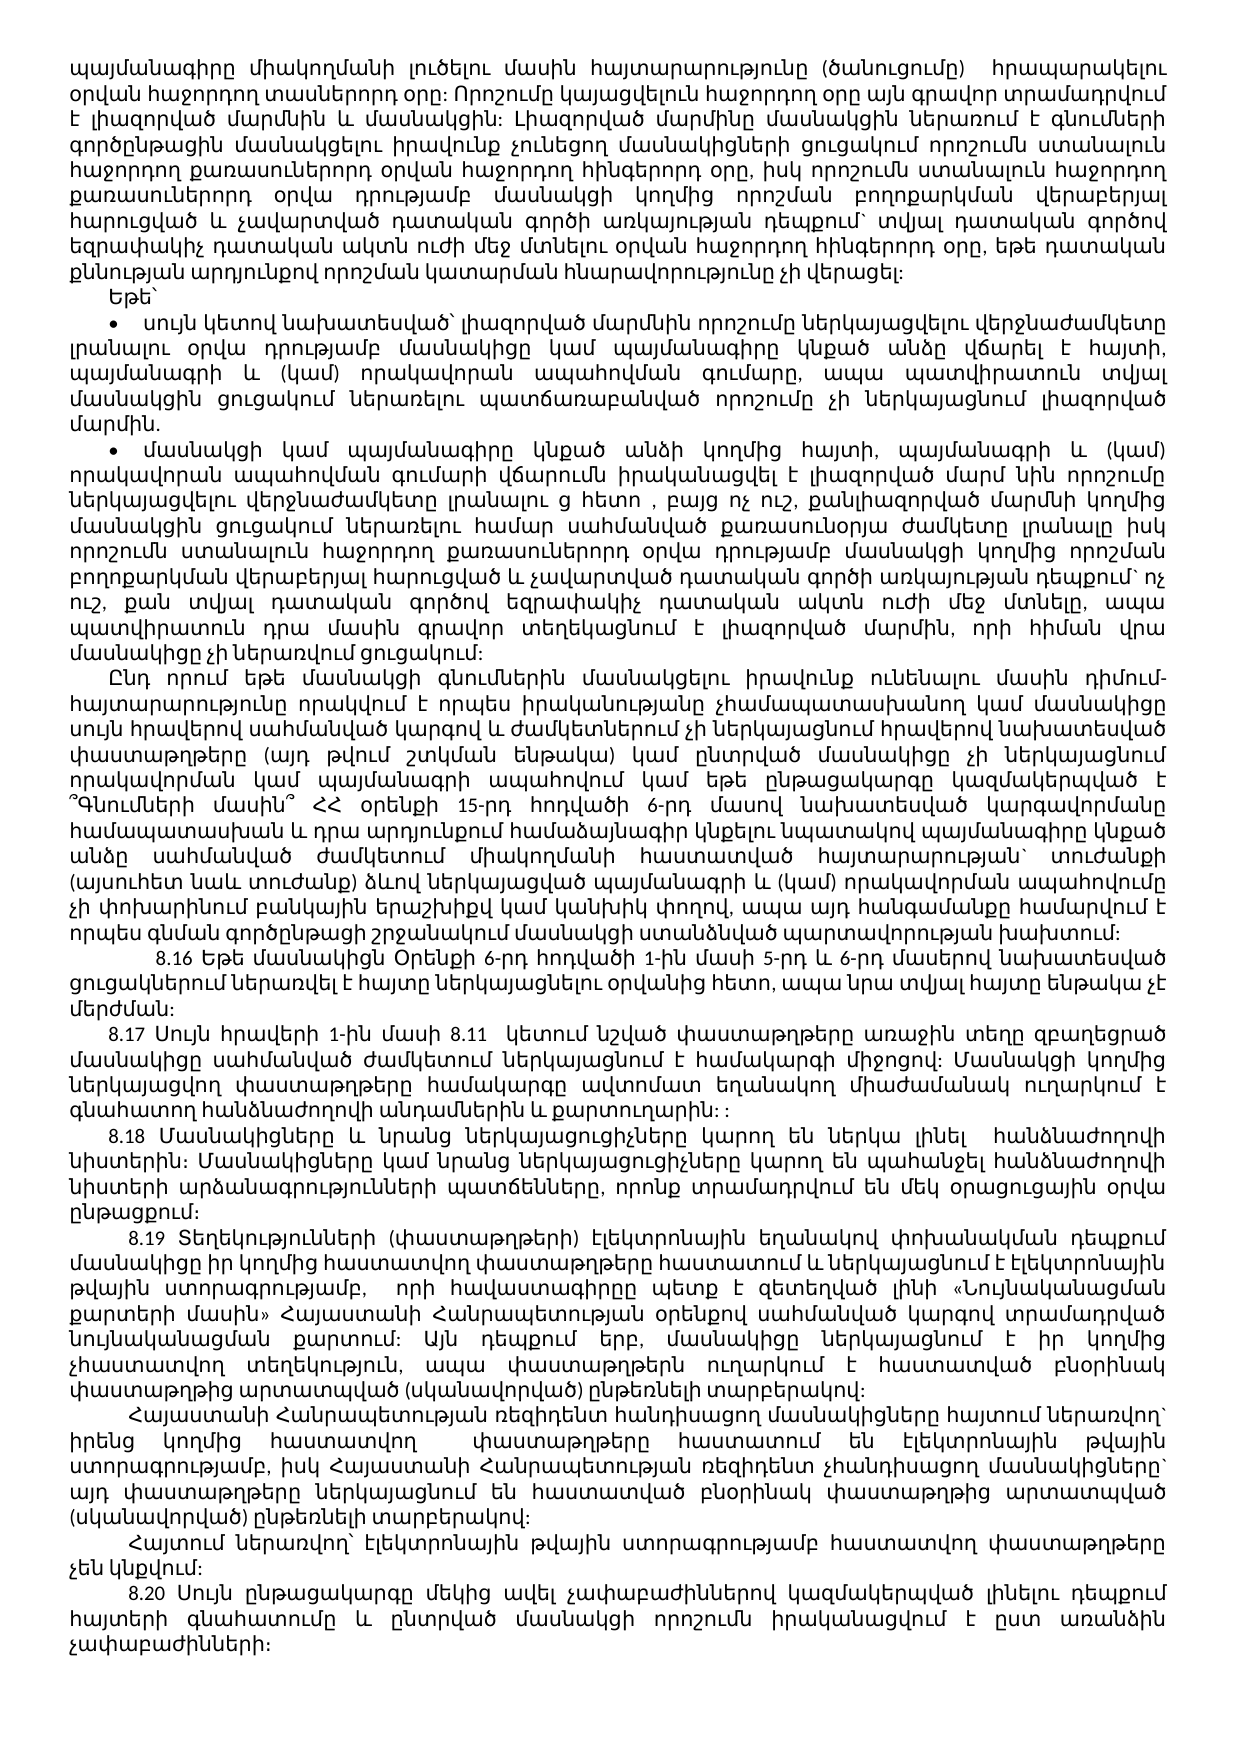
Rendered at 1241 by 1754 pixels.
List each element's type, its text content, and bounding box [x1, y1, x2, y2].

text 8.16 Եթե մասնակիցն Օրենքի 6-րդ հոդվածի 1-ին մասի 5-րդ և 6-րդ մասերով նախատեսված ցուցակներում ներառվել է հայտը ներկայացնելու օրվանից հետո, ապա նրա տվյալ հայտը ենթակա չէ մերժման: [69, 945, 1167, 1021]
text Եթե՝ [69, 284, 1167, 310]
text 8.20 Սույն ընթացակարգը մեկից ավել չափաբաժիններով կազմակերպված լինելու դեպքում հայտերի գնահատումը և ընտրված մասնակցի որոշումն իրականացվում է ըստ առանձին չափաբաժինների։ [69, 1581, 1167, 1657]
text 8.17 Սույն հրավերի 1-ին մասի 8.11 կետում նշված փաստաթղթերը առաջին տեղը զբաղեցրած մասնակիցը սահմանված ժամկետում ներկայացնում է համակարգի միջոցով: Մասնակցի կողմից ներկայացվող փաստաթղթերը համակարգը ավտոմատ եղանակող միաժամանակ ուղարկում է գնահատող հանձնաժողովի անդամներին և քարտուղարին: : [69, 1021, 1167, 1123]
text 8.18 Մասնակիցները և նրանց ներկայացուցիչները կարող են ներկա լինել հանձնաժողովի նիստերին։ Մասնակիցները կամ նրանց ներկայացուցիչները կարող են պահանջել հանձնաժողովի նիստերի արձանագրությունների պատճենները, որոնք տրամադրվում են մեկ օրացուցային օրվա ընթացքում։ [69, 1123, 1167, 1225]
text • մասնակցի կամ պայմանագիրը կնքած անձի կողմից հայտի, պայմանագրի և (կամ) որակավորան ապահովման գումարի վճարումն իրականացվել է լիազորված մարմ նին որոշումը ներկայացվելու վերջնաժամկետը լրանալու ց հետո , բայց ոչ ուշ, քանլիազորված մարմնի կողմից մասնակցին ցուցակում ներառելու համար սահմանված քառասունօրյա ժամկետը լրանալը իսկ որոշումն ստանալուն հաջորդող քառասուներորդ օրվա դրությամբ մասնակցի կողմից որոշման բողոքարկման վերաբերյալ հարուցված և չավարտված դատական գործի առկայության դեպքում` ոչ ուշ, քան տվյալ դատական գործով եզրափակիչ դատական ակտն ուժի մեջ մտնելը, ապա պատվիրատուն դրա մասին գրավոր տեղեկացնում է լիազորված մարմին, որի հիման վրա մասնակիցը չի ներառվում ցուցակում: [69, 437, 1167, 666]
text 8.19 Տեղեկությունների (փաստաթղթերի) էլեկտրոնային եղանակով փոխանակման դեպքում մասնակիցը իր կողմից հաստատվող փաստաթղթերը հաստատում և ներկայացնում է էլեկտրոնային թվային ստորագրությամբ, որի հավաստագիրըը պետք է զետեղված լինի «Նույնականացման քարտերի մասին» Հայաստանի Հանրապետության օրենքով սահմանված կարգով տրամադրված նույնականացման քարտում: Այն դեպքում երբ, մասնակիցը ներկայացնում է իր կողմից չհաստատվող տեղեկություն, ապա փաստաթղթերն ուղարկում է հաստատված բնօրինակ փաստաթղթից արտատպված (սկանավորված) ընթեռնելի տարբերակով: [69, 1225, 1167, 1403]
text • սույն կետով նախատեսված՝ լիազորված մարմնին որոշումը ներկայացվելու վերջնաժամկետը լրանալու օրվա դրությամբ մասնակիցը կամ պայմանագիրը կնքած անձը վճարել է հայտի, պայմանագրի և (կամ) որակավորան ապահովման գումարը, ապա պատվիրատուն տվյալ մասնակցին ցուցակում ներառելու պատճառաբանված որոշումը չի ներկայացնում լիազորված մարմին. [69, 310, 1167, 437]
text Հայաստանի Հանրապետության ռեզիդենտ հանդիսացող մասնակիցները հայտում ներառվող` իրենց կողմից հաստատվող փաստաթղթերը հաստատում են էլեկտրոնային թվային ստորագրությամբ, իսկ Հայաստանի Հանրապետության ռեզիդենտ չհանդիսացող մասնակիցները` այդ փաստաթղթերը ներկայացնում են հաստատված բնօրինակ փաստաթղթից արտատպված (սկանավորված) ընթեռնելի տարբերակով: [69, 1403, 1167, 1530]
text Ընդ որում եթե մասնակցի գնումներին մասնակցելու իրավունք ունենալու մասին դիմում-հայտարարությունը որակվում է որպես իրականությանը չհամապատասխանող կամ մասնակիցը սույն հրավերով սահմանված կարգով և ժամկետներում չի ներկայացնում հրավերով նախատեսված փաստաթղթերը (այդ թվում շտկման ենթակա) կամ ընտրված մասնակիցը չի ներկայացնում որակավորման կամ պայմանագրի ապահովում կամ եթե ընթացակարգը կազմակերպված է ՞Գնումների մասին՞ ՀՀ օրենքի 15-րդ հոդվածի 6-րդ մասով նախատեսված կարգավորմանը համապատասխան և դրա արդյունքում համաձայնագիր կնքելու նպատակով պայմանագիրը կնքած անձը սահմանված ժամկետում միակողմանի հաստատված հայտարարության` տուժանքի (այսուհետ նաև տուժանք) ձևով ներկայացված պայմանագրի և (կամ) որակավորման ապահովումը չի փոխարինում բանկային երաշխիքվ կամ կանխիկ փողով, ապա այդ հանգամանքը համարվում է որպես գնման գործընթացի շրջանակում մասնակցի ստանձնված պարտավորության խախտում: [69, 666, 1167, 945]
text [69, 56, 1167, 284]
text Հայտում ներառվող՝ էլեկտրոնային թվային ստորագրությամբ հաստատվող փաստաթղթերը չեն կնքվում: [69, 1530, 1167, 1581]
